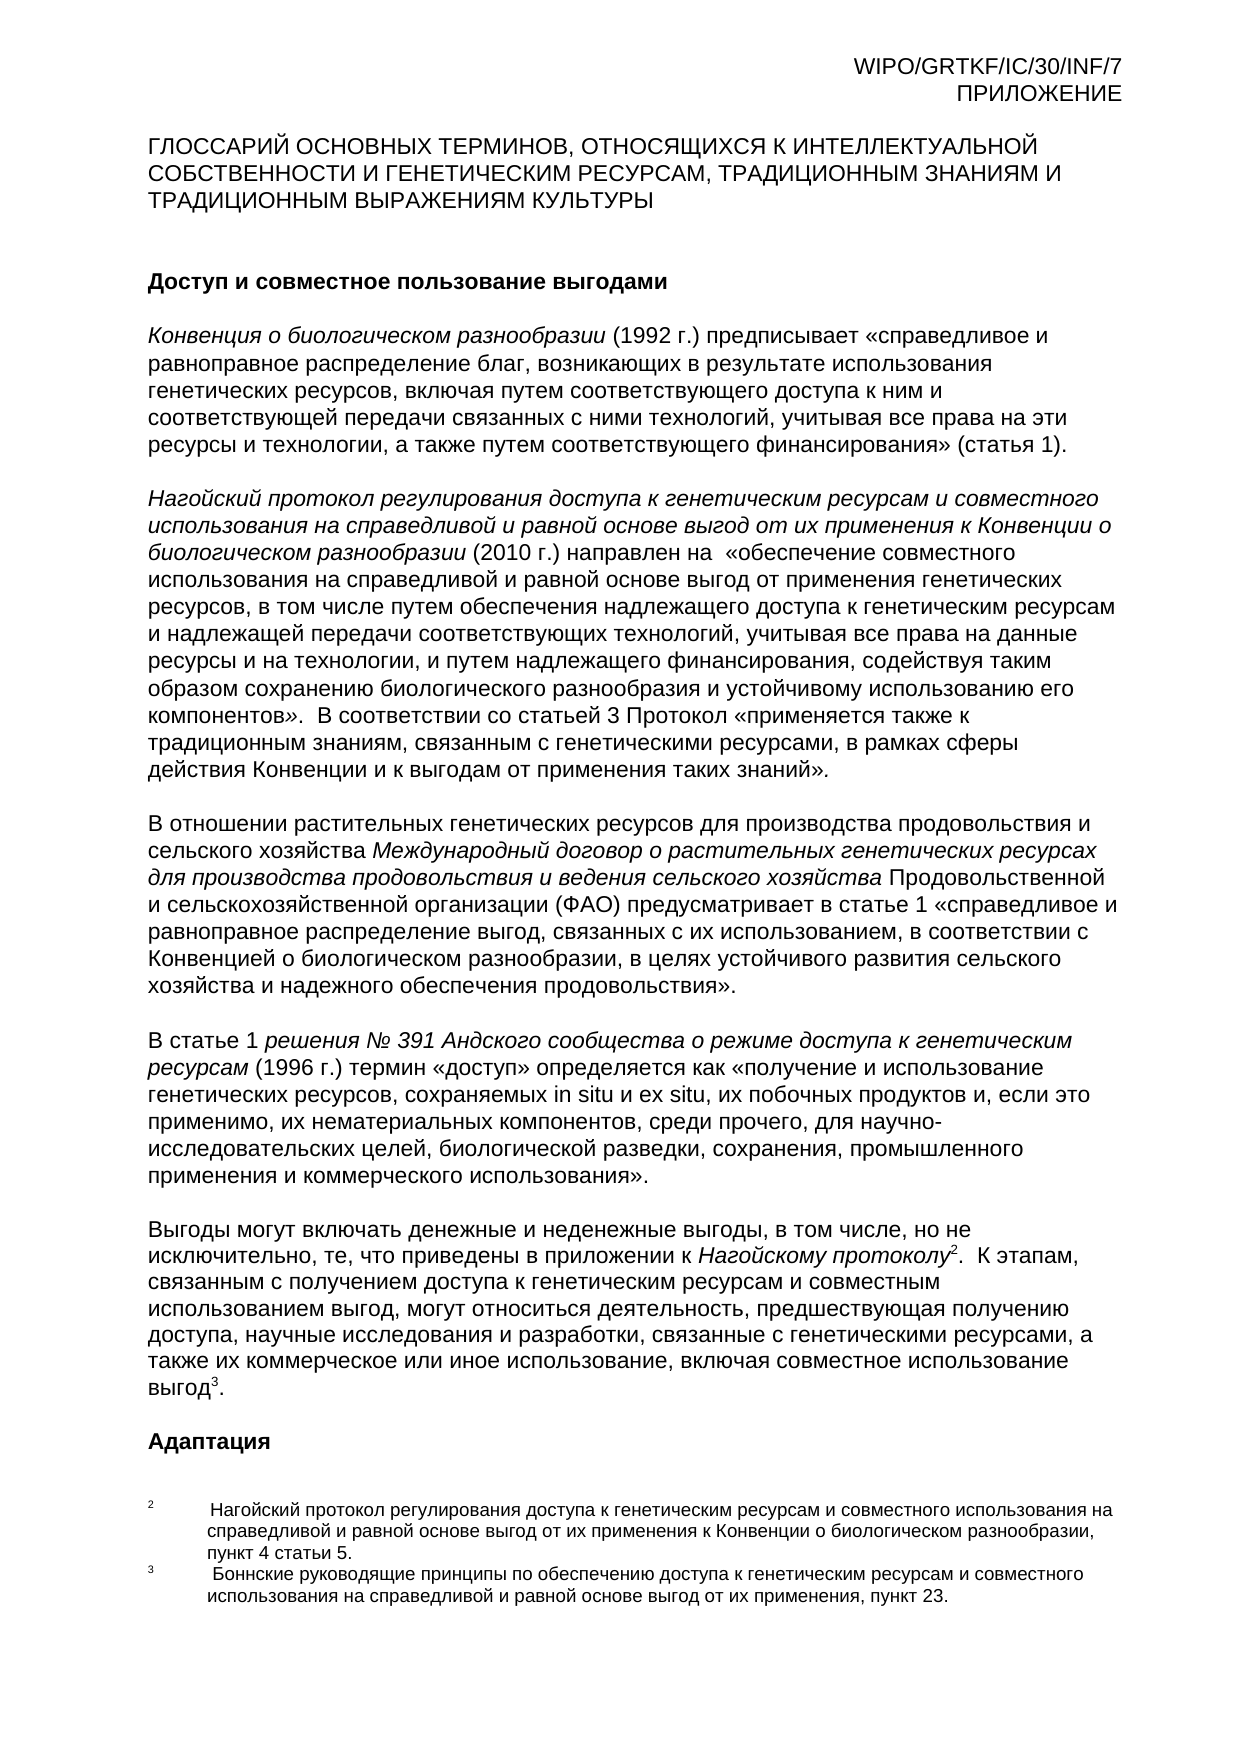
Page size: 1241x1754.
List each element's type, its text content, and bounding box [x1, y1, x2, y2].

text Конвенция о биологическом разнообразии (1992 г.) предписывает «справедливое и равноправное распределение благ, возникающих в результате использования генетических ресурсов, включая путем соответствующего доступа к ним и соответствующей передачи связанных с ними технологий, учитывая все права на эти ресурсы и технологии, а также путем соответствующего финансирования» (статья 1). [148, 322, 1122, 457]
text Доступ и совместное пользование выгодами [148, 268, 1122, 295]
text В отношении растительных генетических ресурсов для производства продовольствия и сельского хозяйства Международный договор о растительных генетических ресурсах для производства продовольствия и ведения сельского хозяйства Продовольственной и сельскохозяйственной организации (ФАО) предусматривает в статье 1 «справедливое и равноправное распределение выгод, связанных с их использованием, в соответствии с Конвенцией о биологическом разнообразии, в целях устойчивого развития сельского хозяйства и надежного обеспечения продовольствия». [148, 809, 1122, 999]
text Адаптация [148, 1427, 1122, 1454]
text В статье 1 решения № 391 Андского сообщества о режиме доступа к генетическим ресурсам (1996 г.) термин «доступ» определяется как «получение и использование генетических ресурсов, сохраняемых in situ и ex situ, их побочных продуктов и, если это применимо, их нематериальных компонентов, среди прочего, для научно-исследовательских целей, биологической разведки, сохранения, промышленного применения и коммерческого использования». [148, 1026, 1122, 1188]
text Выгоды могут включать денежные и неденежные выгоды, в том числе, но не исключительно, те, что приведены в приложении к Нагойскому протоколу. К этапам, связанным с получением доступа к генетическим ресурсам и совместным использованием выгод, могут относиться деятельность, предшествующая получению доступа, научные исследования и разработки, связанные с генетическими ресурсами, а также их коммерческое или иное использование, включая совместное использование выгод. [148, 1216, 1122, 1400]
text Нагойский протокол регулирования доступа к генетическим ресурсам и совместного использования на справедливой и равной основе выгод от их применения к Конвенции о биологическом разнообразии (2010 г.) направлен на «обеспечение совместного использования на справедливой и равной основе выгод от применения генетических ресурсов, в том числе путем обеспечения надлежащего доступа к генетическим ресурсам и надлежащей передачи соответствующих технологий, учитывая все права на данные ресурсы и на технологии, и путем надлежащего финансирования, содействуя таким образом сохранению биологического разнообразия и устойчивому использованию его компонентов». В соответствии со статьей 3 Протокол «применяется также к традиционным знаниям, связанным с генетическими ресурсами, в рамках сферы действия Конвенции и к выгодам от применения таких знаний». [148, 484, 1122, 782]
text ГЛОССАРИЙ ОСНОВНЫХ ТЕРМИНОВ, ОТНОСЯЩИХСЯ К ИНТЕЛЛЕКТУАЛЬНОЙ СОБСТВЕННОСТИ И ГЕНЕТИЧЕСКИМ РЕСУРСАМ, ТРАДИЦИОННЫМ ЗНАНИЯМ И ТРАДИЦИОННЫМ ВЫРАЖЕНИЯМ КУЛЬТУРЫ [148, 132, 1122, 213]
